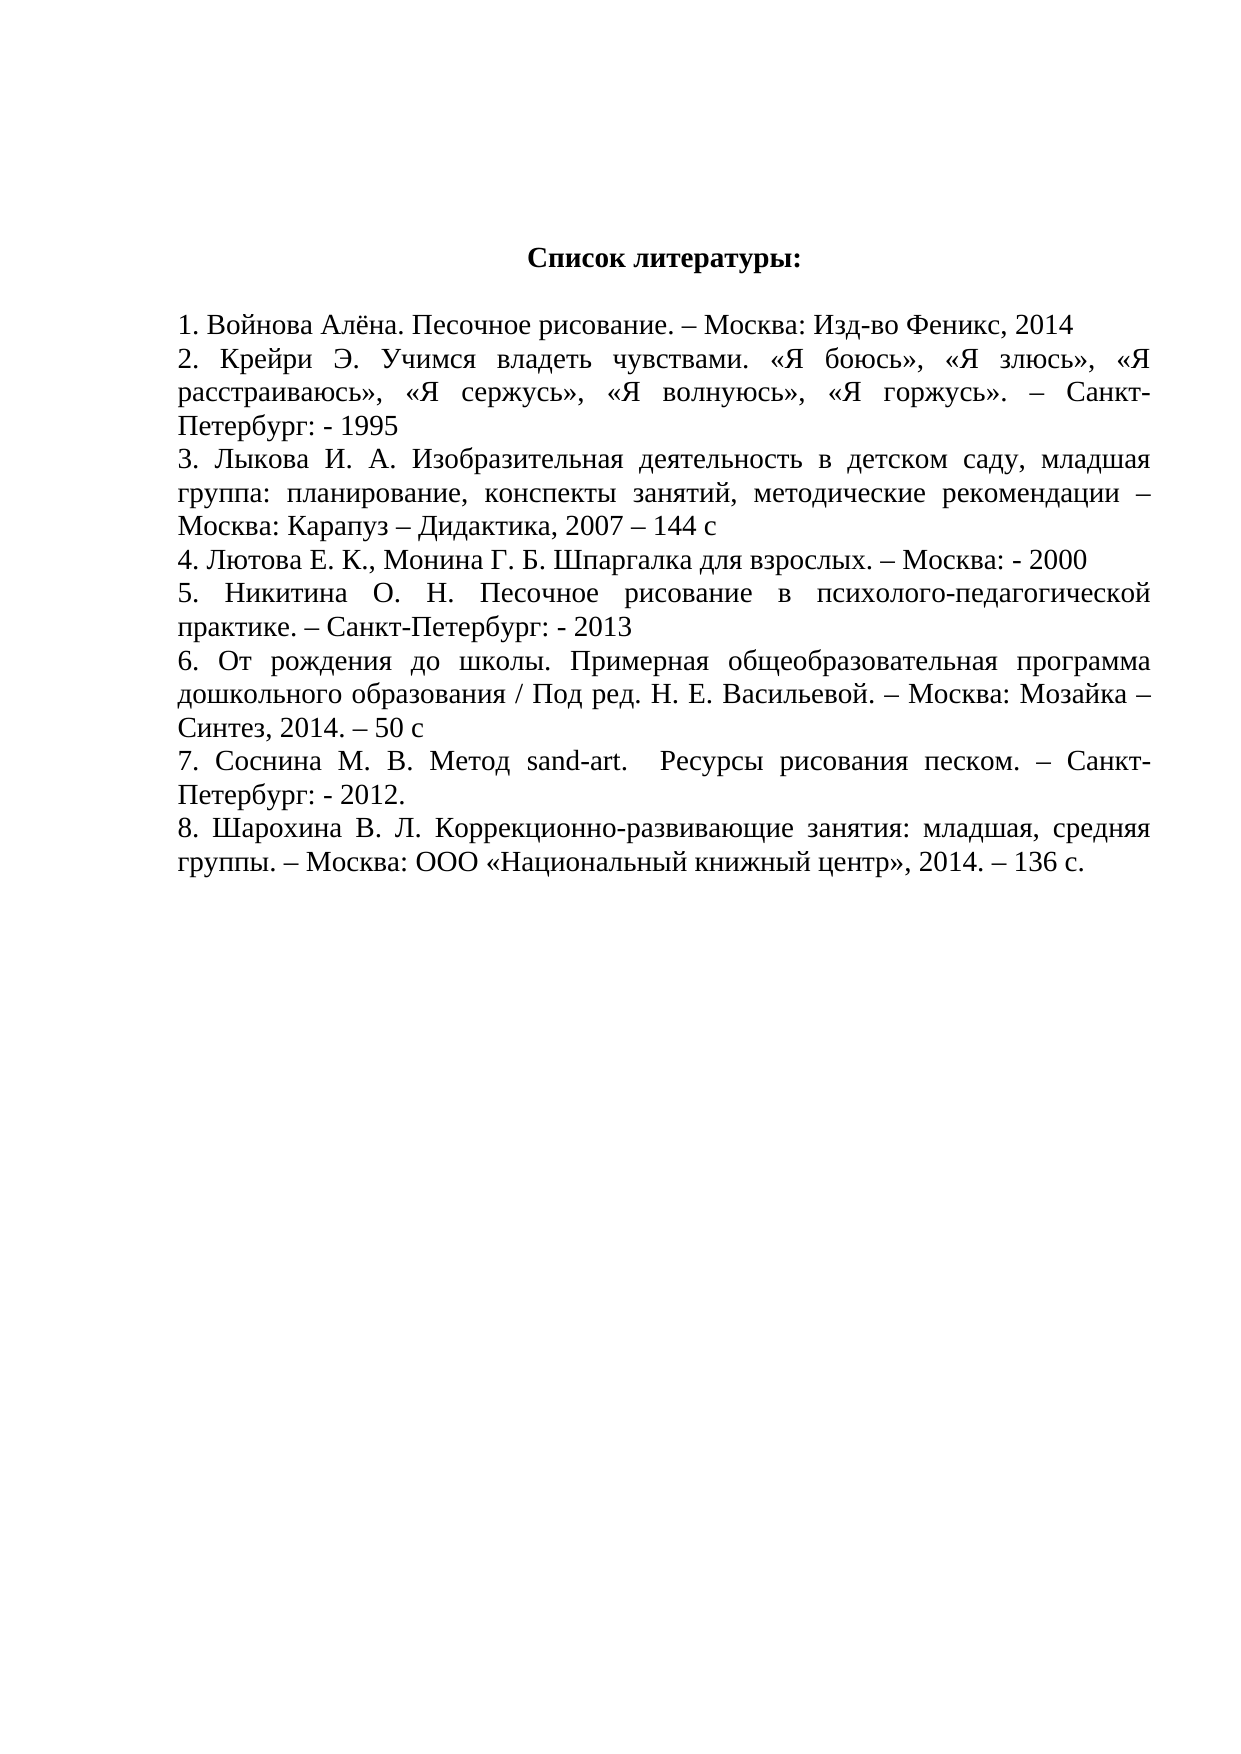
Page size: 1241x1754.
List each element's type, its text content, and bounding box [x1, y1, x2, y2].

text 3. Лыкова И. А. Изобразительная деятельность в детском саду, младшая группа: планирование, конспекты занятий, методические рекомендации – Москва: Карапуз – Дидактика, 2007 – 144 с [177, 441, 1152, 542]
text 8. Шарохина В. Л. Коррекционно-развивающие занятия: младшая, средняя группы. – Москва: ООО «Национальный книжный центр», 2014. – 136 с. [177, 810, 1152, 877]
text 5. Никитина О. Н. Песочное рисование в психолого-педагогической практике. – Санкт-Петербург: - 2013 [177, 576, 1152, 643]
text 7. Соснина М. В. Метод sand-art. Ресурсы рисования песком. – Санкт-Петербург: - 2012. [177, 743, 1152, 810]
text 1. Войнова Алёна. Песочное рисование. – Москва: Изд-во Феникс, 2014 [177, 307, 1152, 341]
text 4. Лютова Е. К., Монина Г. Б. Шпаргалка для взрослых. – Москва: - 2000 [177, 542, 1152, 576]
text 6. От рождения до школы. Примерная общеобразовательная программа дошкольного образования / Под ред. Н. Е. Васильевой. – Москва: Мозайка – Синтез, 2014. – 50 с [177, 643, 1152, 743]
text 2. Крейри Э. Учимся владеть чувствами. «Я боюсь», «Я злюсь», «Я расстраиваюсь», «Я сержусь», «Я волнуюсь», «Я горжусь». – Санкт-Петербург: - 1995 [177, 341, 1152, 441]
text Список литературы: [177, 240, 1152, 274]
